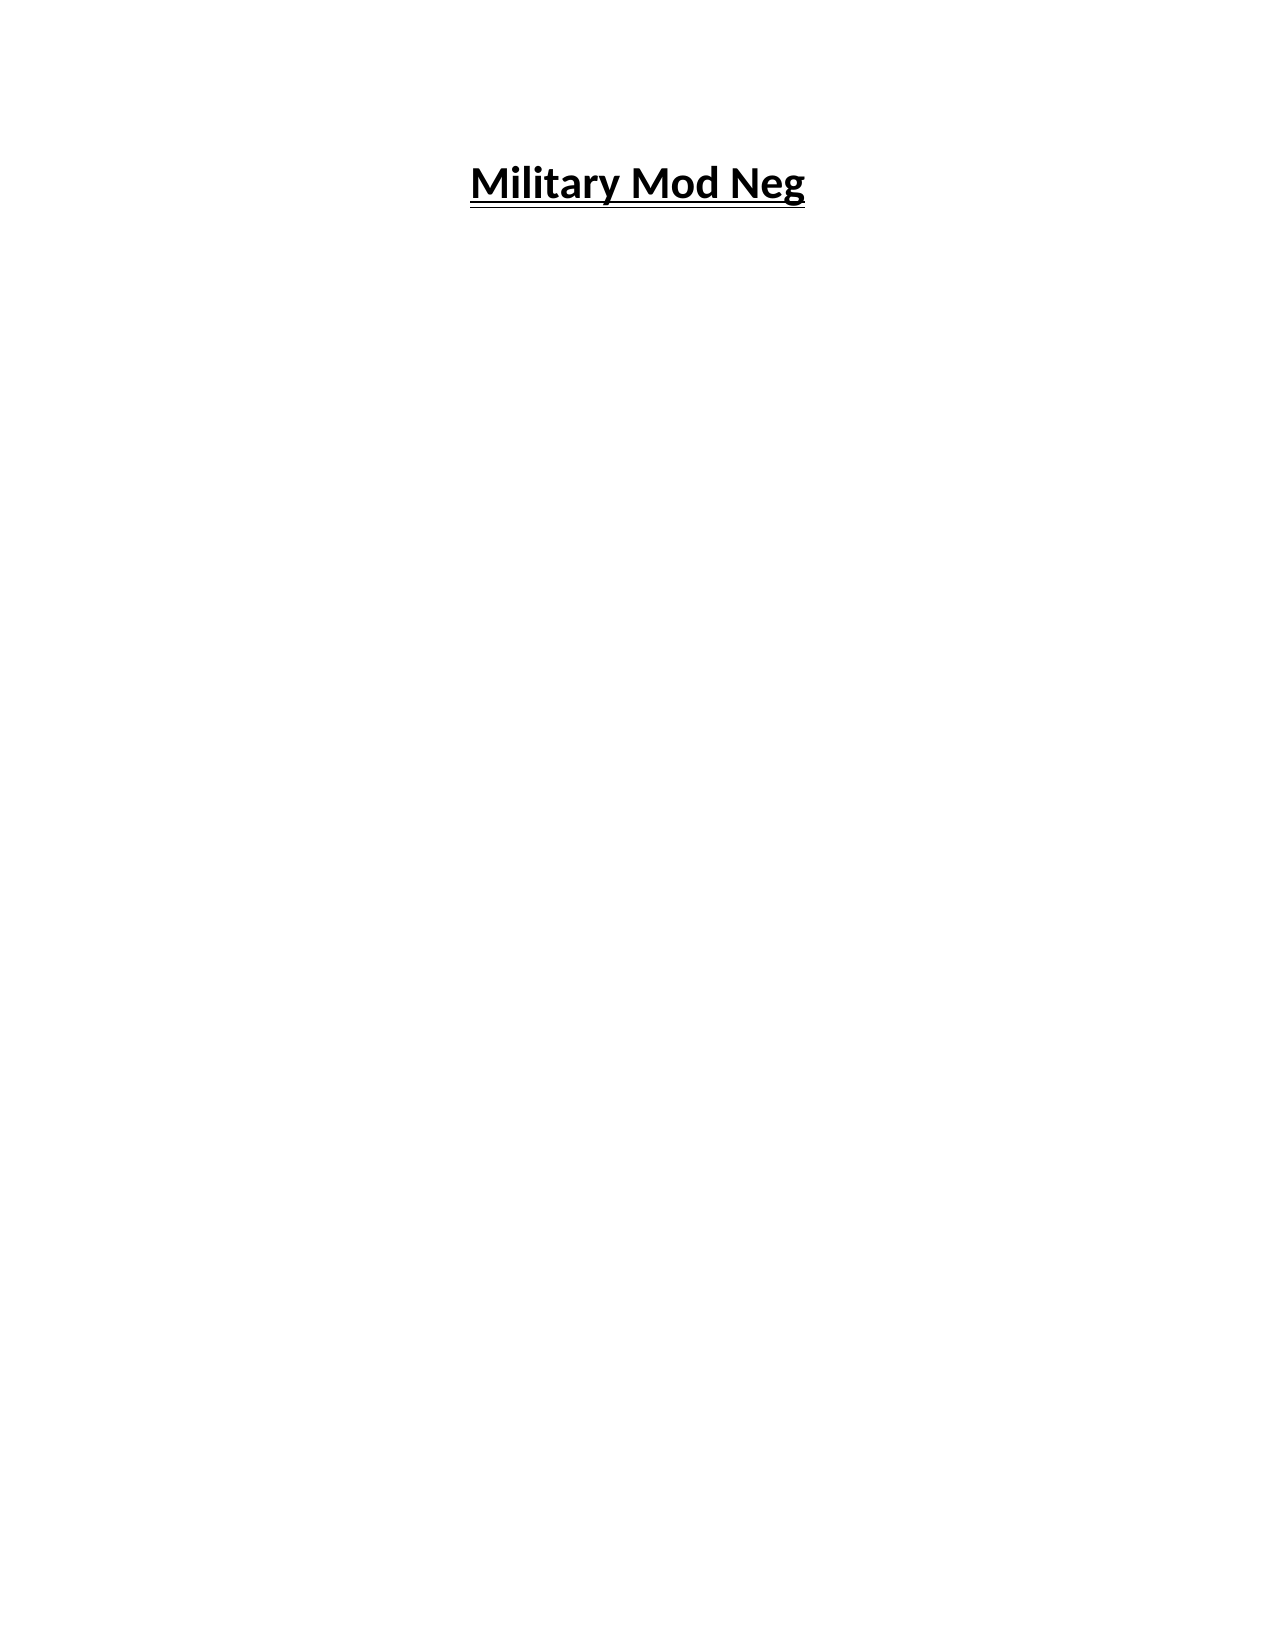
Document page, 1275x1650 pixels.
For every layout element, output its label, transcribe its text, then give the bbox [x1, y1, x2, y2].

subtitle Military Mod Neg [150, 154, 1125, 210]
